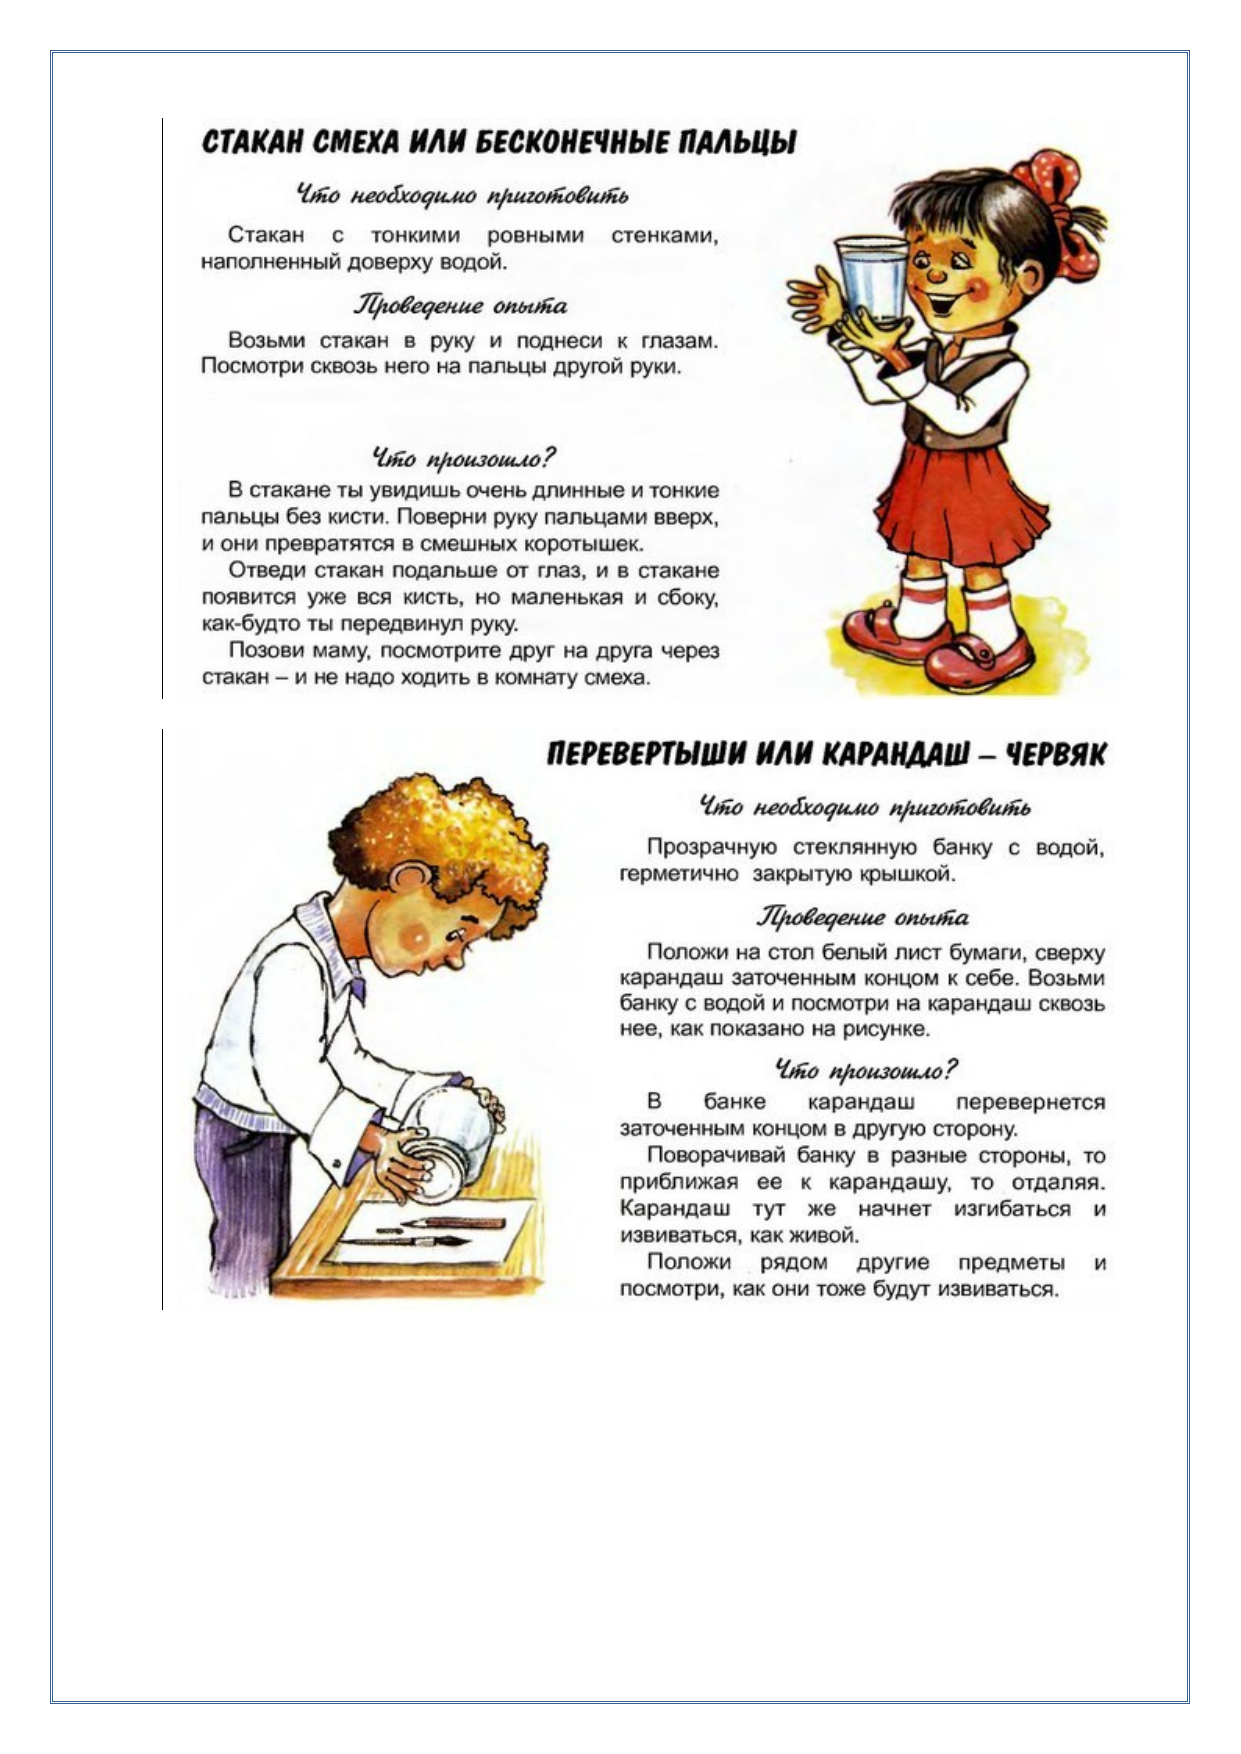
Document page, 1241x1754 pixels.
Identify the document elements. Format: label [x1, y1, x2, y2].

picture [177, 728, 1121, 1310]
picture [177, 118, 1121, 700]
